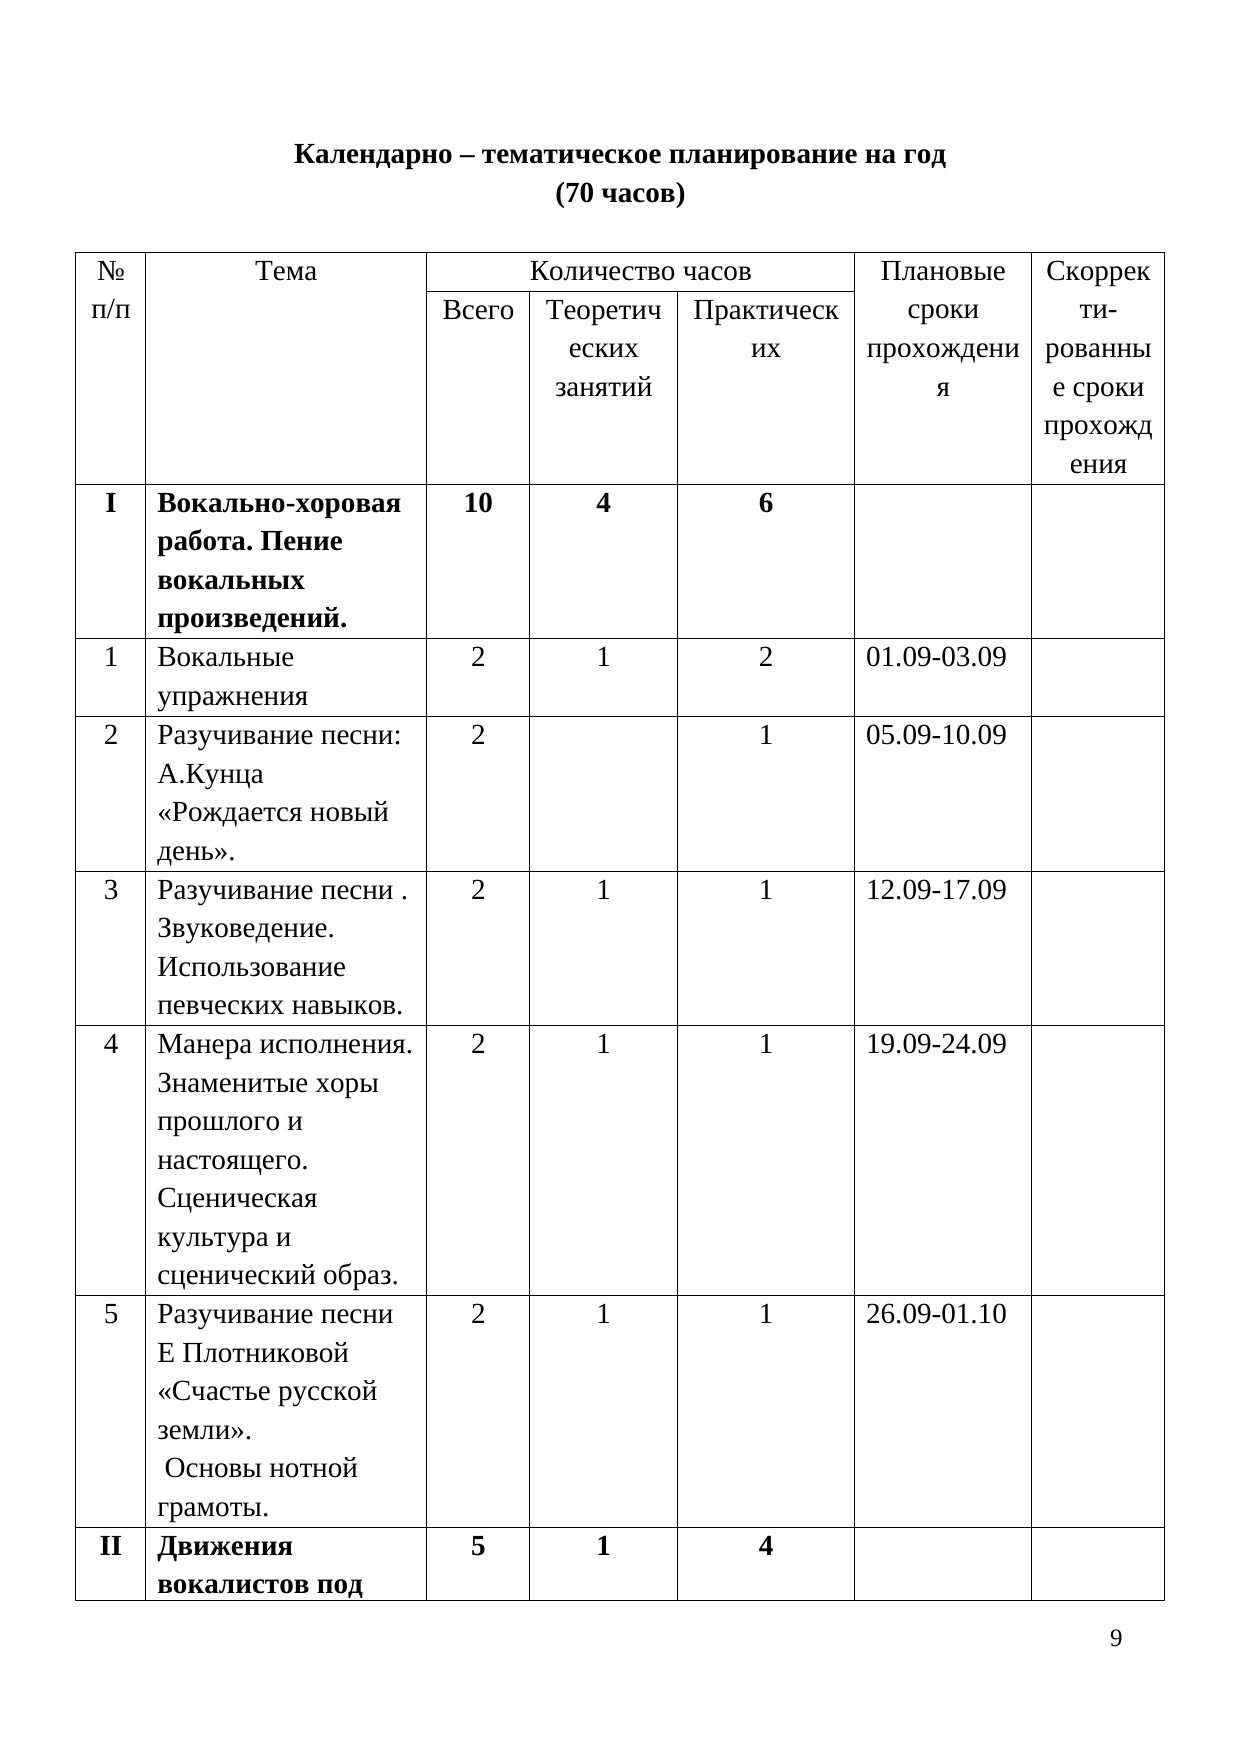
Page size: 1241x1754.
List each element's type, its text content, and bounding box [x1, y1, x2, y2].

table_cell Манера исполнения. Знаменитые хоры прошлого и настоящего. Сценическая культура и сценический образ. [146, 1026, 426, 1295]
table_cell [1032, 1296, 1164, 1527]
text Календарно – тематическое планирование на год [118, 136, 1122, 170]
table_cell Вокальные упражнения [146, 639, 426, 716]
table_cell 4 [530, 485, 677, 638]
table_cell II [76, 1528, 145, 1600]
table_cell Вокально-хоровая работа. Пение вокальных произведений. [146, 485, 426, 638]
table_header Количество часов [427, 253, 854, 291]
table_cell 12.09-17.09 [855, 872, 1031, 1025]
table_cell 1 [678, 717, 854, 871]
table_cell 2 [427, 1026, 529, 1295]
table_cell Всего [427, 292, 529, 484]
table_cell 1 [530, 872, 677, 1025]
table_cell [1032, 1528, 1164, 1600]
table_cell 2 [427, 1296, 529, 1527]
table_header Тема [146, 253, 426, 484]
table_cell 1 [76, 639, 145, 716]
table_cell 2 [427, 639, 529, 716]
table_cell 1 [678, 1026, 854, 1295]
table_cell 2 [76, 717, 145, 871]
table_cell 4 [76, 1026, 145, 1295]
table_cell 1 [678, 872, 854, 1025]
table_cell [855, 485, 1031, 638]
table_cell [1032, 485, 1164, 638]
table_cell Практических [678, 292, 854, 484]
table_cell 5 [76, 1296, 145, 1527]
table_cell Разучивание песни Е Плотниковой «Счастье русской земли». Основы нотной грамоты. [146, 1296, 426, 1527]
table_cell 1 [530, 639, 677, 716]
table_cell Разучивание песни . Звуковедение. Использование певческих навыков. [146, 872, 426, 1025]
table_cell 05.09-10.09 [855, 717, 1031, 871]
table_cell 10 [427, 485, 529, 638]
table_cell [1032, 1026, 1164, 1295]
table_cell Теоретических занятий [530, 292, 677, 484]
table_cell 2 [427, 717, 529, 871]
table_header Скорректи-рованные сроки прохождения [1032, 253, 1164, 484]
table_cell 3 [76, 872, 145, 1025]
table_header № п/п [76, 253, 145, 484]
table_cell 01.09-03.09 [855, 639, 1031, 716]
table_cell 6 [678, 485, 854, 638]
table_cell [146, 1528, 426, 1600]
table_cell 26.09-01.10 [855, 1296, 1031, 1527]
table_cell 2 [678, 639, 854, 716]
table_cell [530, 717, 677, 871]
table_cell [1032, 872, 1164, 1025]
table_cell 1 [530, 1296, 677, 1527]
table_cell Разучивание песни: А.Кунца «Рождается новый день». [146, 717, 426, 871]
table_cell I [76, 485, 145, 638]
table_cell 2 [427, 872, 529, 1025]
table_header Плановые сроки прохождения [855, 253, 1031, 484]
table_cell 5 [427, 1528, 529, 1600]
text (70 часов) [118, 175, 1122, 208]
table_cell 1 [678, 1296, 854, 1527]
table_cell [855, 1528, 1031, 1600]
table_cell 4 [678, 1528, 854, 1600]
table_cell [1032, 639, 1164, 716]
table_cell [1032, 717, 1164, 871]
table_cell 1 [530, 1528, 677, 1600]
table_cell 1 [530, 1026, 677, 1295]
table_cell 19.09-24.09 [855, 1026, 1031, 1295]
